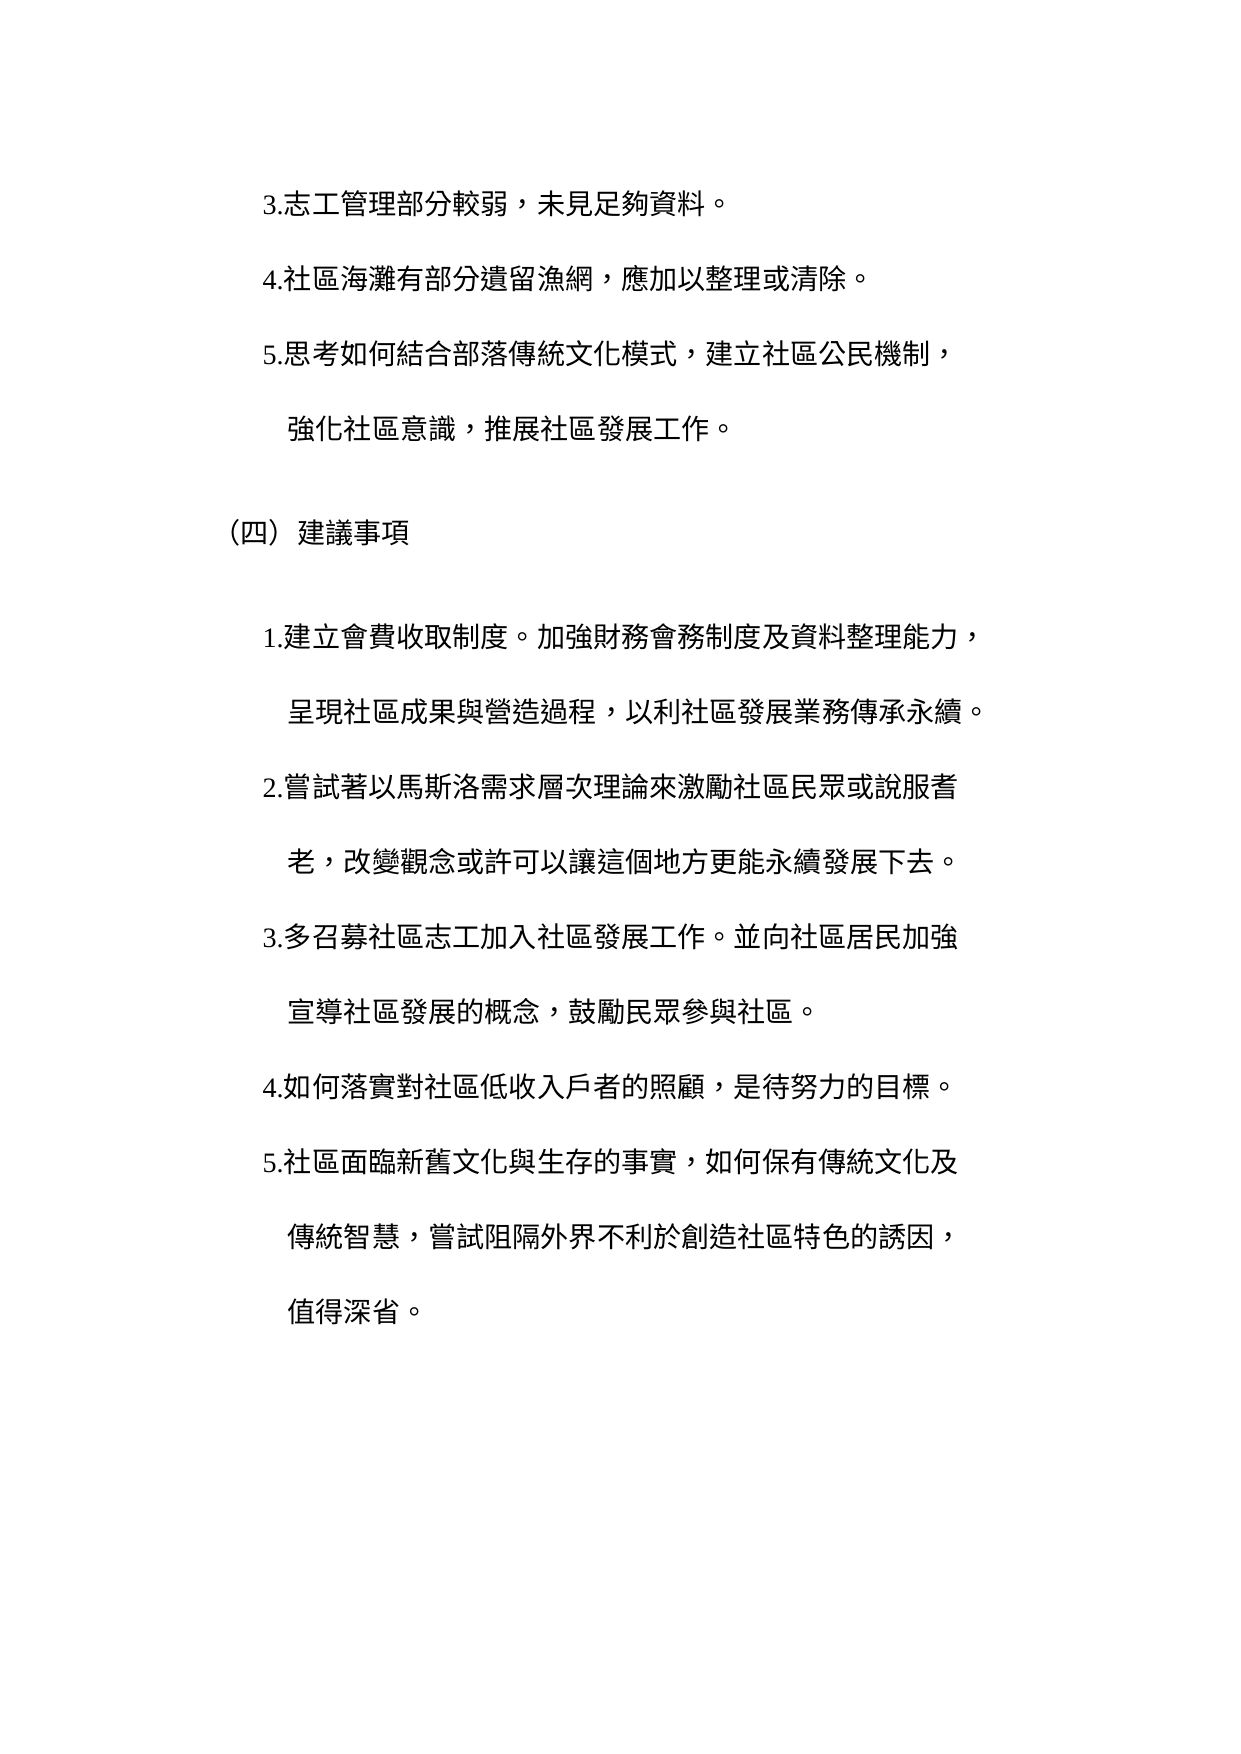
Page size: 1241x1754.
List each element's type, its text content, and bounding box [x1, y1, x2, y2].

text 5.社區面臨新舊文化與生存的事實，如何保有傳統文化及傳統智慧，嘗試阻隔外界不利於創造社區特色的誘因，值得深省。 [262, 1123, 978, 1348]
text 1.建立會費收取制度。加強財務會務制度及資料整理能力，呈現社區成果與營造過程，以利社區發展業務傳承永續。 [262, 598, 978, 748]
text 5.思考如何結合部落傳統文化模式，建立社區公民機制，強化社區意識，推展社區發展工作。 [262, 314, 978, 464]
text （四）建議事項 [187, 494, 978, 569]
text 4.如何落實對社區低收入戶者的照顧，是待努力的目標。 [262, 1048, 978, 1123]
text 3.志工管理部分較弱，未見足夠資料。 [262, 164, 978, 239]
text 3.多召募社區志工加入社區發展工作。並向社區居民加強宣導社區發展的概念，鼓勵民眾參與社區。 [262, 898, 978, 1048]
text 2.嘗試著以馬斯洛需求層次理論來激勵社區民眾或說服耆老，改變觀念或許可以讓這個地方更能永續發展下去。 [262, 748, 978, 898]
text 4.社區海灘有部分遺留漁網，應加以整理或清除。 [262, 239, 978, 314]
